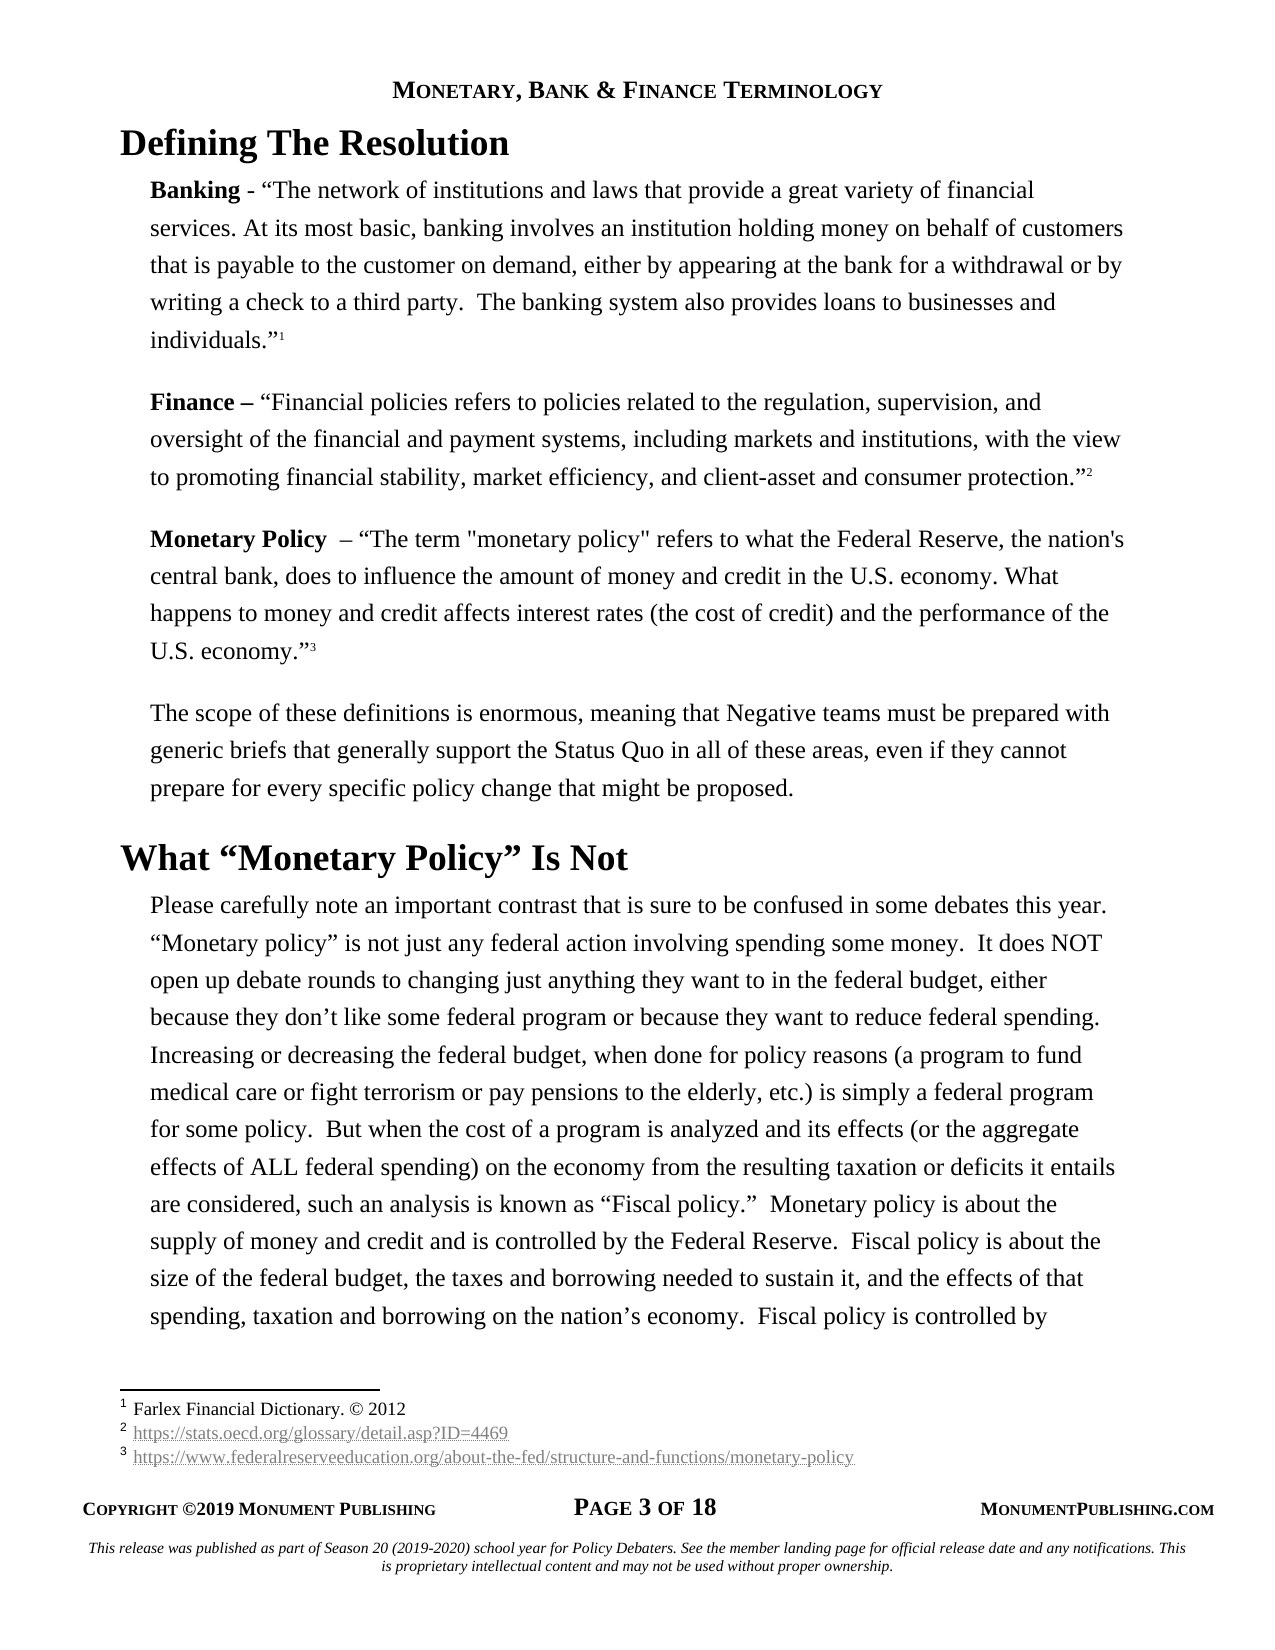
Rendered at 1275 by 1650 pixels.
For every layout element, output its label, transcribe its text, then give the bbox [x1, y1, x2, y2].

text What “Monetary Policy” Is Not [120, 835, 1155, 878]
text Banking - “The network of institutions and laws that provide a great variety of financial services. At its most basic, banking involves an institution holding money on behalf of customers that is payable to the customer on demand, either by appearing at the bank for a withdrawal or by writing a check to a third party. The banking system also provides loans to businesses and individuals.” [150, 176, 1125, 353]
text Monetary Policy – “The term "monetary policy" refers to what the Federal Reserve, the nation's central bank, does to influence the amount of money and credit in the U.S. economy. What happens to money and credit affects interest rates (the cost of credit) and the performance of the U.S. economy.” [150, 524, 1125, 664]
text The scope of these definitions is enormous, meaning that Negative teams must be prepared with generic briefs that generally support the Status Quo in all of these areas, even if they cannot prepare for every specific policy change that might be proposed. [150, 698, 1125, 801]
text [150, 891, 1125, 1329]
text Defining The Resolution [120, 120, 1155, 163]
text Finance – “Financial policies refers to policies related to the regulation, supervision, and oversight of the financial and payment systems, including markets and institutions, with the view to promoting financial stability, market efficiency, and client-asset and consumer protection.” [150, 387, 1125, 490]
